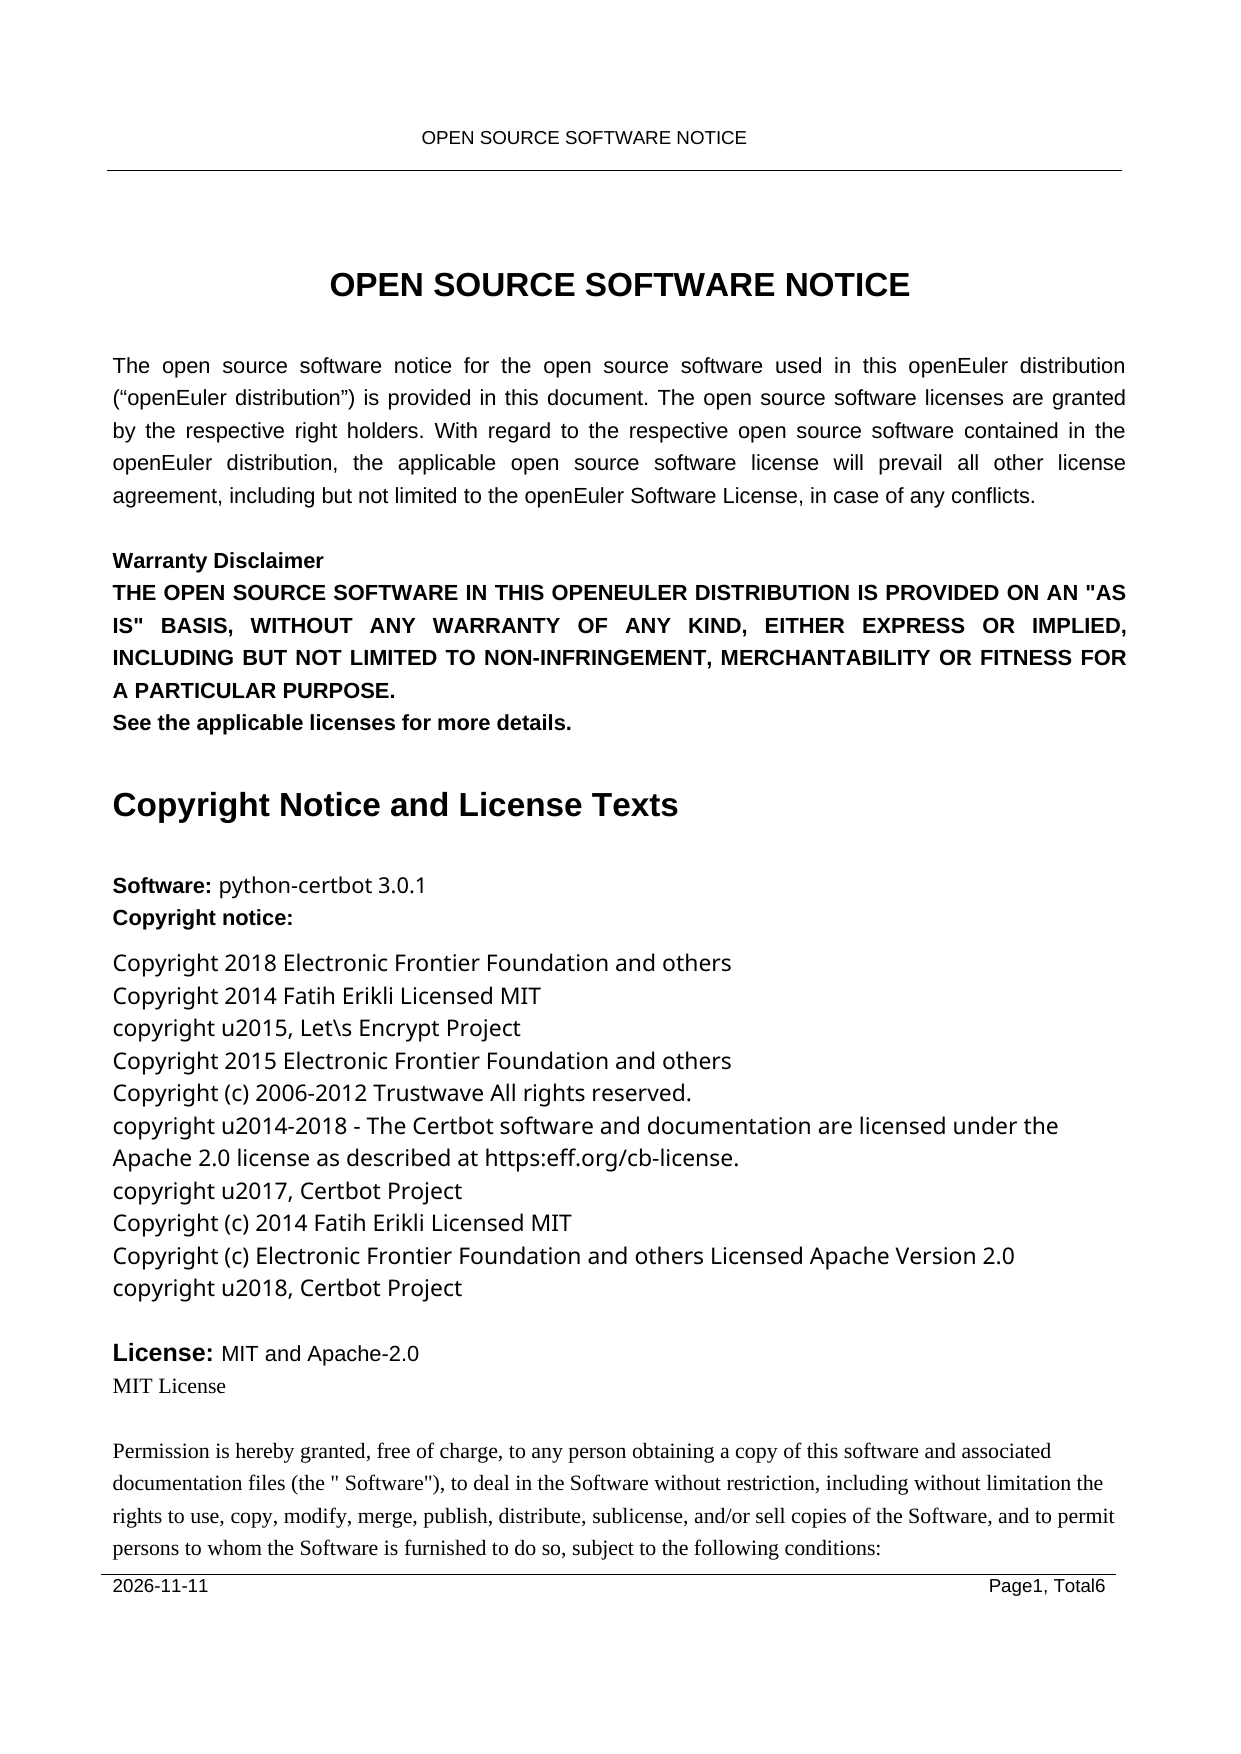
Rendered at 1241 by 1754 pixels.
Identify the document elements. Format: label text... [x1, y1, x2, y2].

text License: MIT and Apache-2.0 [112, 1337, 1128, 1369]
text Copyright 2018 Electronic Frontier Foundation and others Copyright 2014 Fatih Erikli Licensed MIT copyright u2015, Let\s Encrypt Project Copyright 2015 Electronic Frontier Foundation and others Copyright (c) 2006-2012 Trustwave All rights reserved. copyright u2014-2018 - The Certbot software and documentation are licensed under the Apache 2.0 license as described at https:eff.org/cb-license. copyright u2017, Certbot Project Copyright (c) 2014 Fatih Erikli Licensed MIT Copyright (c) Electronic Frontier Foundation and others Licensed Apache Version 2.0 copyright u2018, Certbot Project [112, 947, 1128, 1337]
text THE OPEN SOURCE SOFTWARE IN THIS OPENEULER DISTRIBUTION IS PROVIDED ON AN "AS IS" BASIS, WITHOUT ANY WARRANTY OF ANY KIND, EITHER EXPRESS OR IMPLIED, INCLUDING BUT NOT LIMITED TO NON-INFRINGEMENT, MERCHANTABILITY OR FITNESS FOR A PARTICULAR PURPOSE. See the applicable licenses for more details. [112, 576, 1128, 739]
text Copyright Notice and License Texts [112, 771, 1128, 836]
title Software: python-certbot 3.0.1 [112, 869, 1128, 901]
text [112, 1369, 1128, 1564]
text Warranty Disclaimer [112, 544, 1128, 576]
text OPEN SOURCE SOFTWARE NOTICE [112, 251, 1128, 316]
text The open source software notice for the open source software used in this openEuler distribution (“openEuler distribution”) is provided in this document. The open source software licenses are granted by the respective right holders. With regard to the respective open source software contained in the openEuler distribution, the applicable open source software license will prevail all other license agreement, including but not limited to the openEuler Software License, in case of any conflicts. [112, 349, 1128, 511]
text Copyright notice: [112, 901, 1128, 934]
